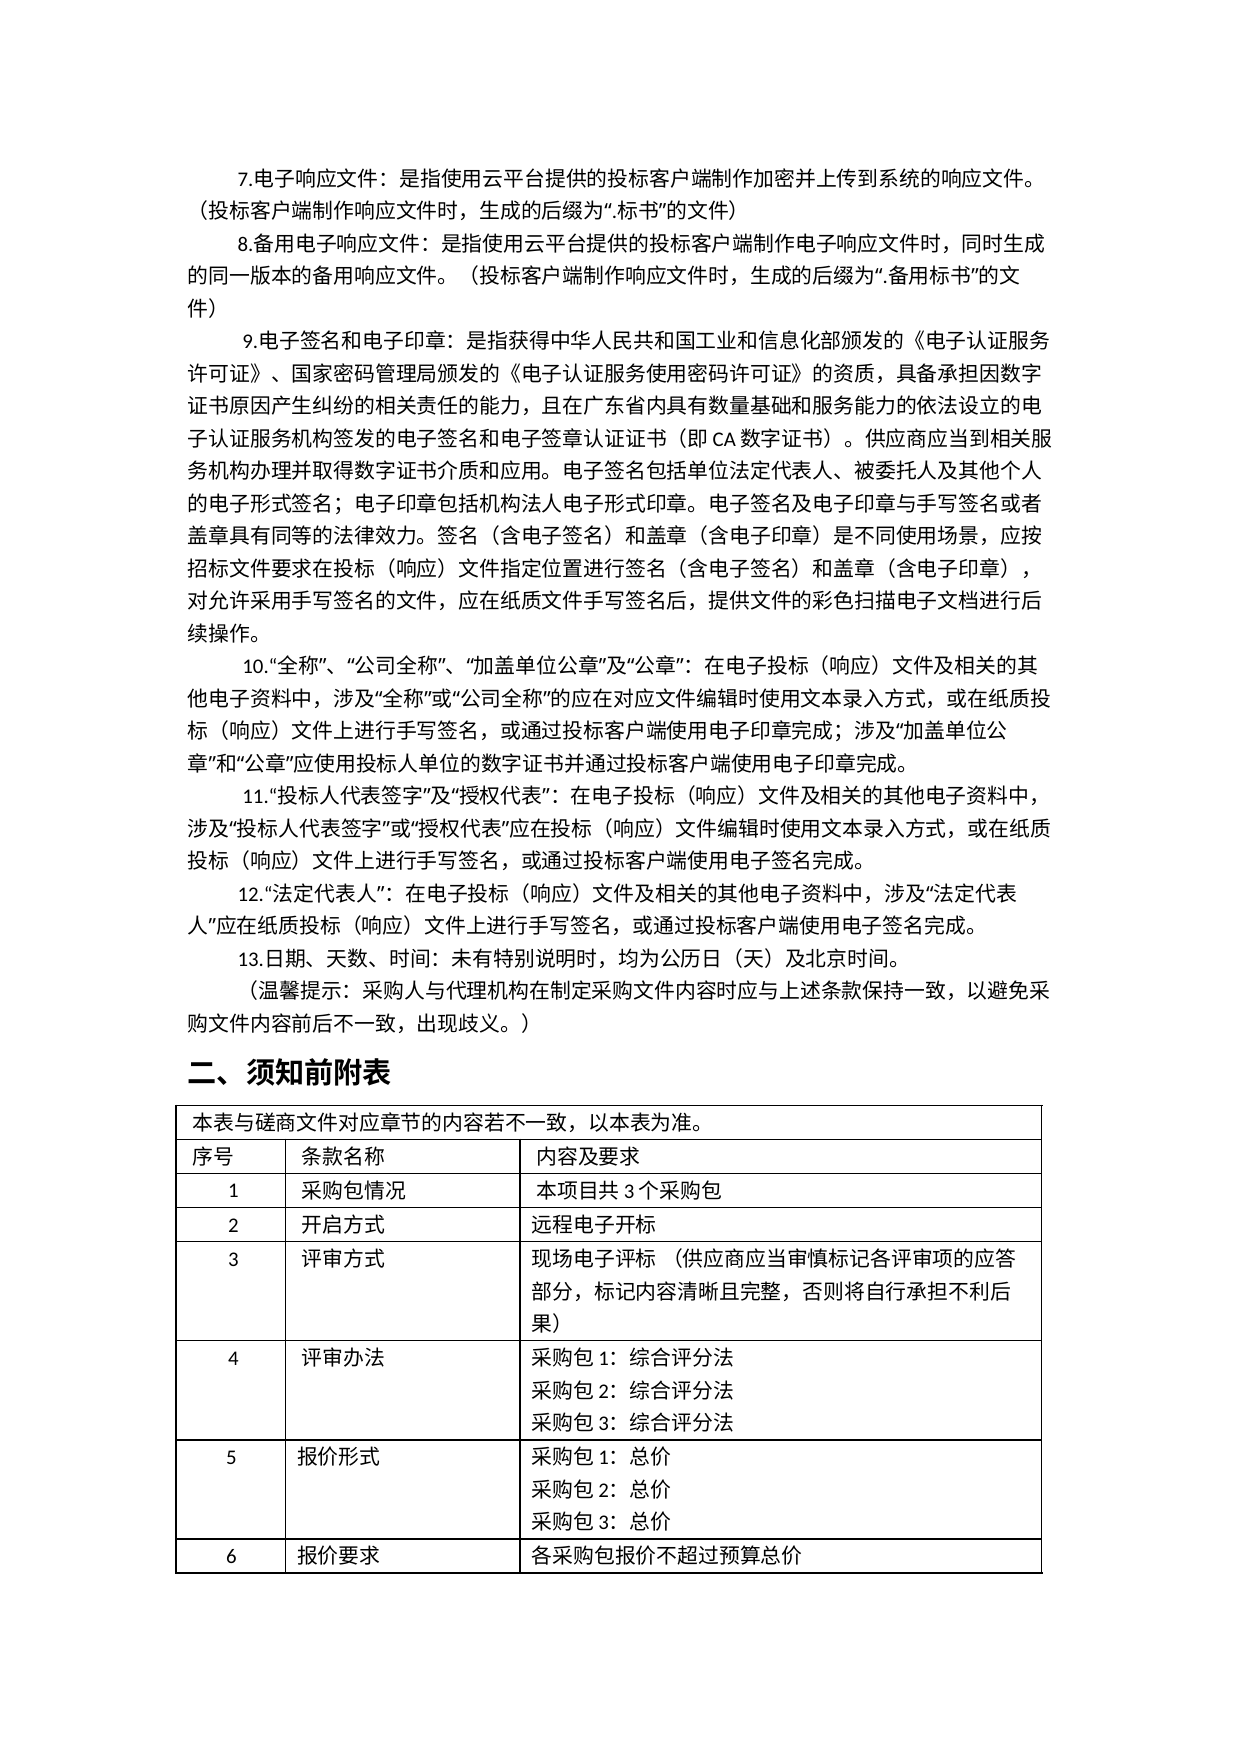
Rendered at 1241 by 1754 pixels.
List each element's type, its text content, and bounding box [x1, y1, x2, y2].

text 7.电子响应文件：是指使用云平台提供的投标客户端制作加密并上传到系统的响应文件。（投标客户端制作响应文件时，生成的后缀为“.标书”的文件） [187, 162, 1053, 227]
text 10.“全称”、“公司全称”、“加盖单位公章”及“公章”：在电子投标（响应）文件及相关的其他电子资料中，涉及“全称”或“公司全称”的应在对应文件编辑时使用文本录入方式，或在纸质投标（响应）文件上进行手写签名，或通过投标客户端使用电子印章完成；涉及“加盖单位公章”和“公章”应使用投标人单位的数字证书并通过投标客户端使用电子印章完成。 [187, 649, 1053, 779]
table_cell 内容及要求 [521, 1140, 1041, 1173]
table_cell 评审办法 [286, 1341, 519, 1439]
table_cell 采购包1：总价 采购包2：总价 采购包3：总价 [521, 1441, 1041, 1538]
table_cell 采购包情况 [286, 1174, 519, 1207]
text 11.“投标人代表签字”及“授权代表”：在电子投标（响应）文件及相关的其他电子资料中，涉及“投标人代表签字”或“授权代表”应在投标（响应）文件编辑时使用文本录入方式，或在纸质投标（响应）文件上进行手写签名，或通过投标客户端使用电子签名完成。 [187, 779, 1053, 877]
table_cell 各采购包报价不超过预算总价 [521, 1540, 1041, 1572]
table_cell 开启方式 [286, 1208, 519, 1241]
text （温馨提示：采购人与代理机构在制定采购文件内容时应与上述条款保持一致，以避免采购文件内容前后不一致，出现歧义。） [187, 974, 1053, 1039]
table_cell 6 [177, 1540, 285, 1572]
table_header 本表与磋商文件对应章节的内容若不一致，以本表为准。 [177, 1106, 1041, 1138]
table_cell 采购包1：综合评分法 采购包2：综合评分法 采购包3：综合评分法 [521, 1341, 1041, 1439]
table_cell 序号 [177, 1140, 285, 1173]
table_cell 4 [177, 1341, 285, 1439]
text 二、须知前附表 [187, 1039, 1053, 1104]
table_cell 现场电子评标 （供应商应当审慎标记各评审项的应答部分，标记内容清晰且完整，否则将自行承担不利后果） [521, 1242, 1041, 1340]
table_cell 2 [177, 1208, 285, 1241]
table_cell 3 [177, 1242, 285, 1340]
text 13.日期、天数、时间：未有特别说明时，均为公历日（天）及北京时间。 [187, 942, 1053, 974]
table_cell 报价形式 [286, 1441, 519, 1538]
table_cell 评审方式 [286, 1242, 519, 1340]
text 8.备用电子响应文件：是指使用云平台提供的投标客户端制作电子响应文件时，同时生成的同一版本的备用响应文件。（投标客户端制作响应文件时，生成的后缀为“.备用标书”的文件） [187, 227, 1053, 324]
text 12.“法定代表人”：在电子投标（响应）文件及相关的其他电子资料中，涉及“法定代表人”应在纸质投标（响应）文件上进行手写签名，或通过投标客户端使用电子签名完成。 [187, 877, 1053, 942]
text 9.电子签名和电子印章：是指获得中华人民共和国工业和信息化部颁发的《电子认证服务许可证》、国家密码管理局颁发的《电子认证服务使用密码许可证》的资质，具备承担因数字证书原因产生纠纷的相关责任的能力，且在广东省内具有数量基础和服务能力的依法设立的电子认证服务机构签发的电子签名和电子签章认证证书（即CA数字证书）。供应商应当到相关服务机构办理并取得数字证书介质和应用。电子签名包括单位法定代表人、被委托人及其他个人的电子形式签名；电子印章包括机构法人电子形式印章。电子签名及电子印章与手写签名或者盖章具有同等的法律效力。签名（含电子签名）和盖章（含电子印章）是不同使用场景，应按招标文件要求在投标（响应）文件指定位置进行签名（含电子签名）和盖章（含电子印章），对允许采用手写签名的文件，应在纸质文件手写签名后，提供文件的彩色扫描电子文档进行后续操作。 [187, 324, 1053, 649]
table_cell 远程电子开标 [521, 1208, 1041, 1241]
table_cell 报价要求 [286, 1540, 519, 1572]
table_cell 本项目共3个采购包 [521, 1174, 1041, 1207]
table_cell 5 [177, 1441, 285, 1538]
table_cell 条款名称 [286, 1140, 519, 1173]
table_cell 1 [177, 1174, 285, 1207]
